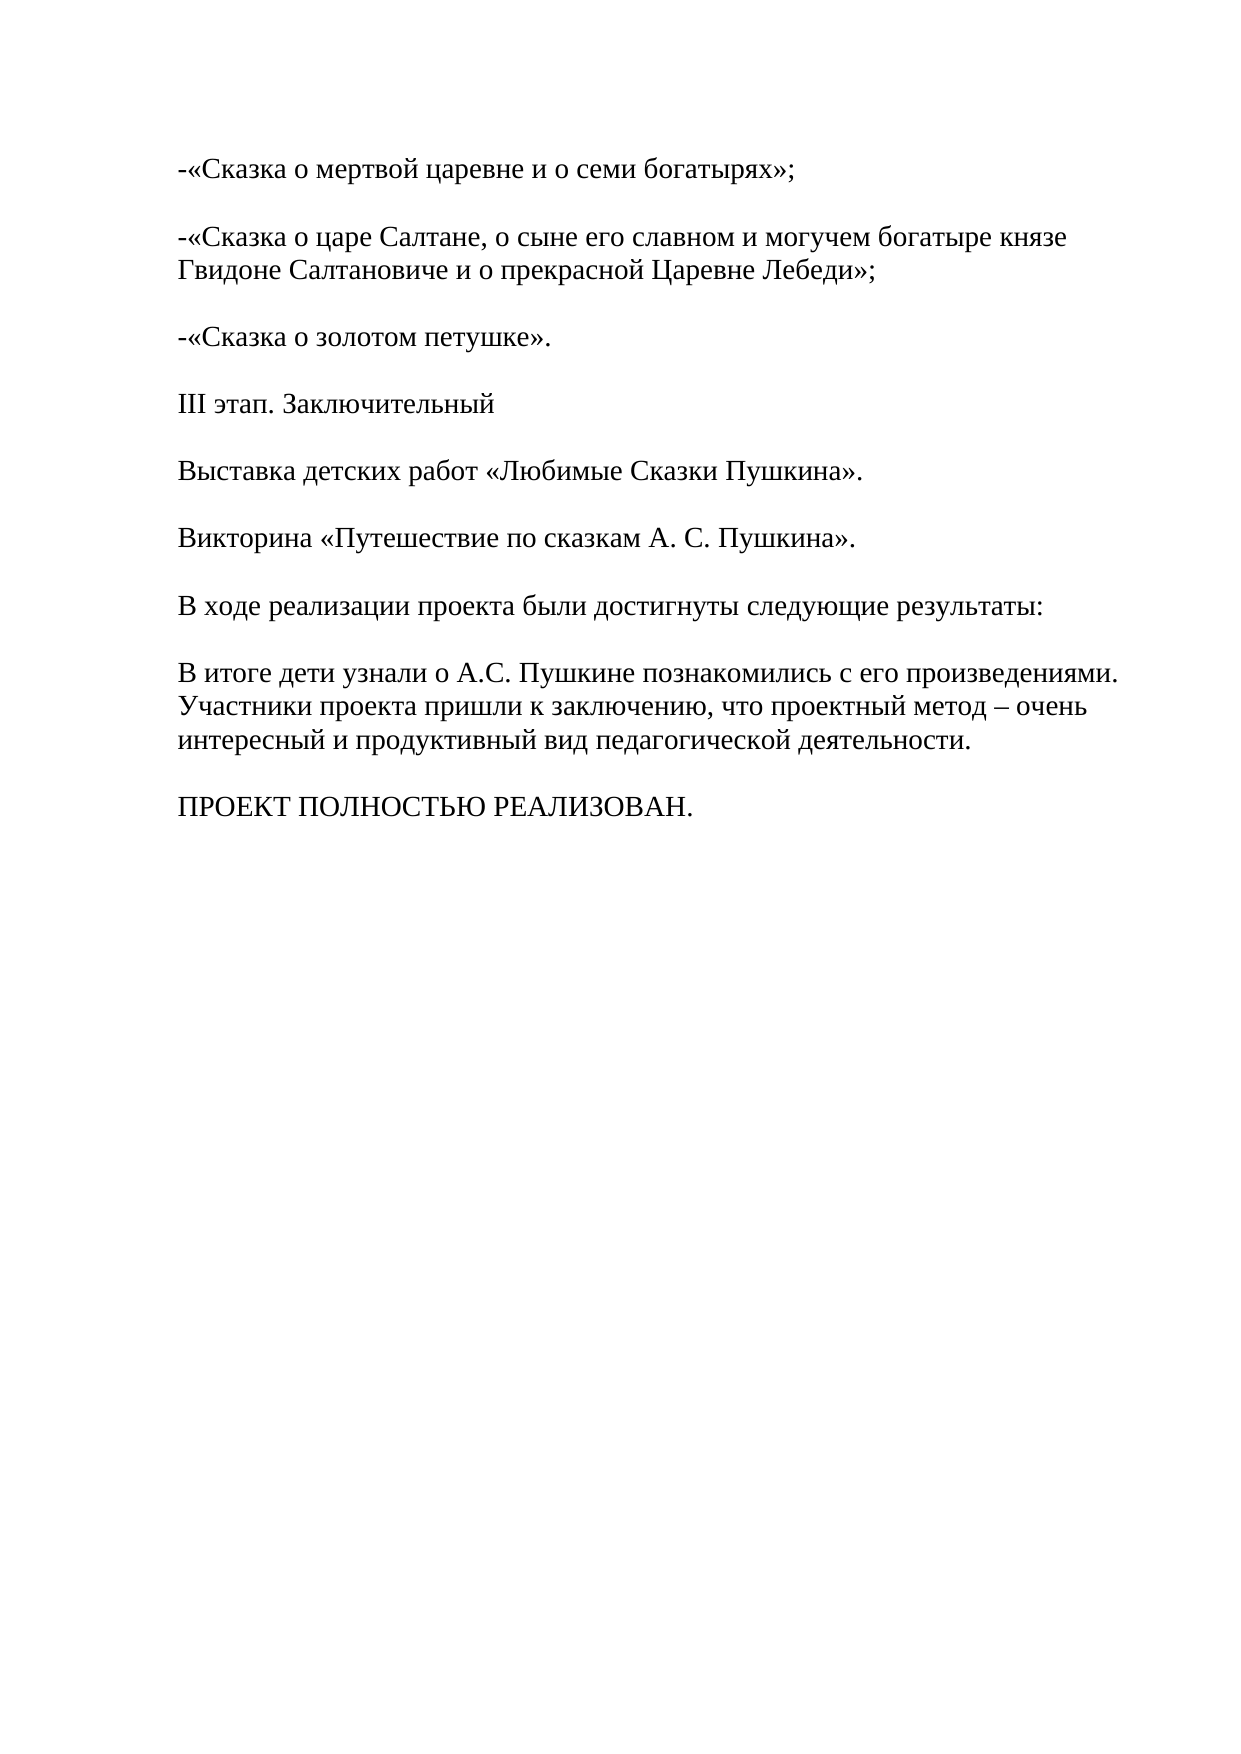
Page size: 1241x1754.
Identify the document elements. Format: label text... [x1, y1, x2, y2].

text Викторина «Путешествие по сказкам А. С. Пушкина». [177, 521, 1152, 554]
text ПРОЕКТ ПОЛНОСТЬЮ РЕАЛИЗОВАН. [177, 789, 1152, 822]
text -«Сказка о золотом петушке». [177, 319, 1152, 353]
text III этап. Заключительный [177, 386, 1152, 420]
text В итоге дети узнали о А.С. Пушкине познакомились с его произведениями. [177, 655, 1152, 688]
text Выставка детских работ «Любимые Сказки Пушкина». [177, 453, 1152, 487]
text Участники проекта пришли к заключению, что проектный метод – очень интересный и продуктивный вид педагогической деятельности. [177, 688, 1152, 755]
text -«Сказка о мертвой царевне и о семи богатырях»; [177, 152, 1152, 185]
text В ходе реализации проекта были достигнуты следующие результаты: [177, 588, 1152, 621]
text -«Сказка о царе Салтане, о сыне его славном и могучем богатыре князе Гвидоне Салтановиче и о прекрасной Царевне Лебеди»; [177, 219, 1152, 286]
